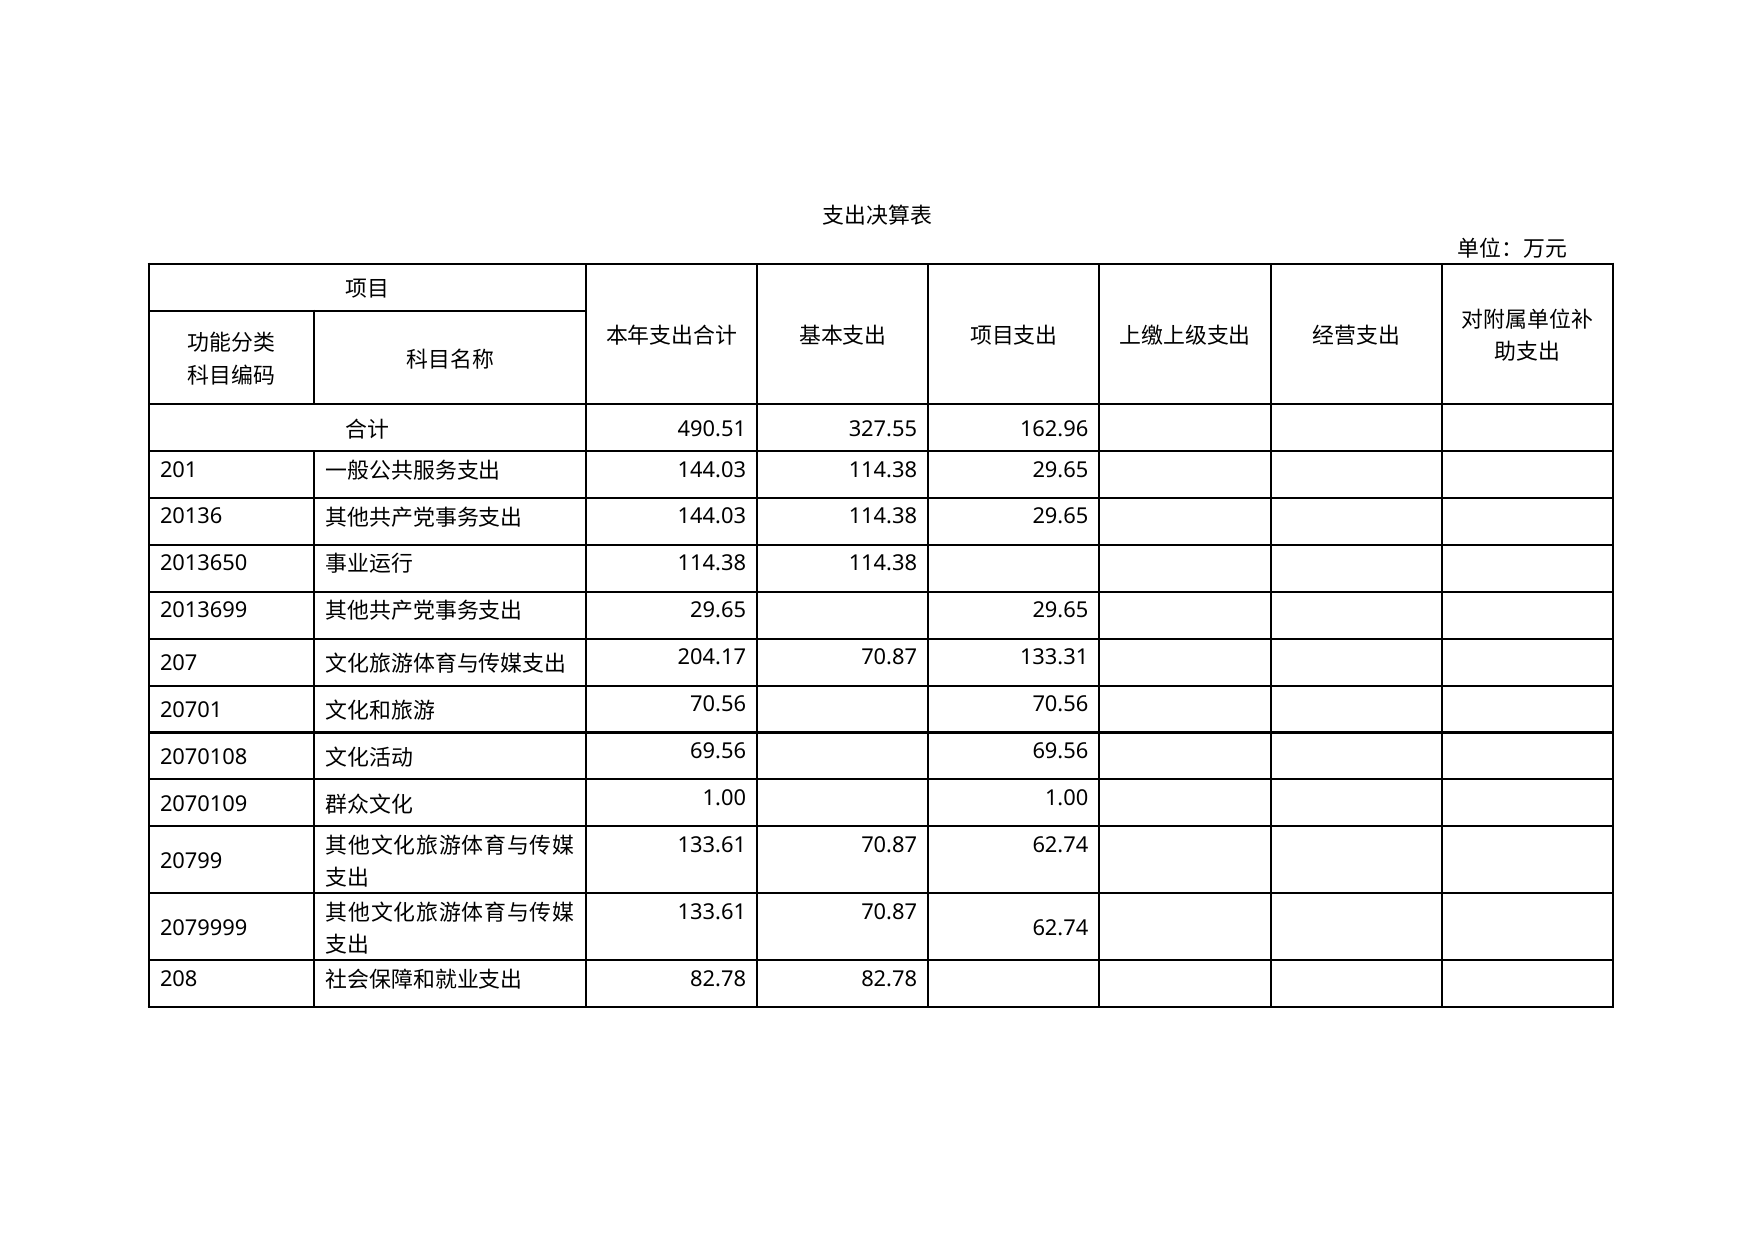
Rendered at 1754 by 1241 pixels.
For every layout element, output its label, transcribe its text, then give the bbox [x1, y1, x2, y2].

table_cell [1100, 687, 1270, 731]
table_header 项目支出 [929, 265, 1098, 403]
table_cell 69.56 [587, 734, 756, 778]
table_cell [1443, 780, 1612, 825]
table_cell 114.38 [587, 546, 756, 591]
table_cell 事业运行 [315, 546, 585, 591]
table_cell 群众文化 [315, 780, 585, 825]
table_cell 2070109 [150, 780, 313, 825]
table_cell 功能分类 科目编码 [150, 312, 313, 403]
table_cell 文化活动 [315, 734, 585, 778]
table_cell 133.61 [587, 827, 756, 892]
table_cell 文化旅游体育与传媒支出 [315, 640, 585, 684]
table_cell 29.65 [929, 452, 1098, 497]
table_cell 114.38 [758, 499, 927, 544]
table_cell 1.00 [929, 780, 1098, 825]
table_cell 70.87 [758, 894, 927, 959]
table_cell [1100, 546, 1270, 591]
table_cell 208 [150, 961, 313, 1006]
text 支出决算表 [150, 198, 1604, 230]
table_cell [1100, 894, 1270, 959]
table_cell 20136 [150, 499, 313, 544]
table_header 经营支出 [1272, 265, 1441, 403]
table_cell 327.55 [758, 405, 927, 450]
table_cell [758, 687, 927, 731]
table_cell [1272, 734, 1441, 778]
table_cell 其他文化旅游体育与传媒支出 [315, 894, 585, 959]
table_cell [1443, 546, 1612, 591]
table_cell [1100, 640, 1270, 684]
table_header 基本支出 [758, 265, 927, 403]
table_cell [1100, 780, 1270, 825]
table_cell [1272, 961, 1441, 1006]
table_cell [929, 961, 1098, 1006]
table_cell [1100, 827, 1270, 892]
table_cell 144.03 [587, 499, 756, 544]
table_cell 201 [150, 452, 313, 497]
table_cell 162.96 [929, 405, 1098, 450]
table_cell 其他文化旅游体育与传媒支出 [315, 827, 585, 892]
table_cell 70.56 [587, 687, 756, 731]
table_header 上缴上级支出 [1100, 265, 1270, 403]
table_cell [1443, 734, 1612, 778]
table_cell 490.51 [587, 405, 756, 450]
table_header 本年支出合计 [587, 265, 756, 403]
table_cell 62.74 [929, 827, 1098, 892]
table_cell [1272, 499, 1441, 544]
table_cell [1272, 827, 1441, 892]
table_cell 70.87 [758, 827, 927, 892]
table_header 项目 [150, 265, 585, 309]
table_cell 其他共产党事务支出 [315, 499, 585, 544]
table_cell [1100, 405, 1270, 450]
table_cell 144.03 [587, 452, 756, 497]
table_cell 114.38 [758, 546, 927, 591]
table_cell 29.65 [929, 499, 1098, 544]
table_cell 其他共产党事务支出 [315, 593, 585, 638]
table_cell [1272, 894, 1441, 959]
table_cell [1272, 452, 1441, 497]
table_cell [1443, 452, 1612, 497]
table_cell 70.87 [758, 640, 927, 684]
table_cell [1443, 405, 1612, 450]
table_cell [929, 546, 1098, 591]
table_cell [1272, 405, 1441, 450]
table_cell 2079999 [150, 894, 313, 959]
table_cell [1443, 687, 1612, 731]
table_cell 69.56 [929, 734, 1098, 778]
table_cell [758, 593, 927, 638]
table_cell 20799 [150, 827, 313, 892]
table_cell [1272, 546, 1441, 591]
table_cell 114.38 [758, 452, 927, 497]
table_cell [1100, 734, 1270, 778]
table_cell [758, 734, 927, 778]
table_header 对附属单位补助支出 [1443, 265, 1612, 403]
table_cell 82.78 [758, 961, 927, 1006]
table_cell [1100, 593, 1270, 638]
table_cell 29.65 [929, 593, 1098, 638]
table_cell 2070108 [150, 734, 313, 778]
table_cell [1272, 640, 1441, 684]
table_cell 70.56 [929, 687, 1098, 731]
table_cell [1272, 780, 1441, 825]
table_cell [1100, 452, 1270, 497]
table_cell 29.65 [587, 593, 756, 638]
table_cell 204.17 [587, 640, 756, 684]
table_cell 文化和旅游 [315, 687, 585, 731]
table_cell 82.78 [587, 961, 756, 1006]
table_cell 2013650 [150, 546, 313, 591]
table_cell 207 [150, 640, 313, 684]
table_cell [1443, 593, 1612, 638]
table_cell [1272, 593, 1441, 638]
table_cell 一般公共服务支出 [315, 452, 585, 497]
table_cell [758, 780, 927, 825]
table_cell [1100, 961, 1270, 1006]
table_cell [1443, 827, 1612, 892]
table_cell 社会保障和就业支出 [315, 961, 585, 1006]
table_cell [1272, 687, 1441, 731]
table_cell [1443, 894, 1612, 959]
table_cell 2013699 [150, 593, 313, 638]
table_cell 合计 [150, 405, 585, 450]
table_cell 1.00 [587, 780, 756, 825]
text 单位：万元 [150, 230, 1566, 263]
table_cell 133.31 [929, 640, 1098, 684]
table_cell [1443, 961, 1612, 1006]
table_cell 科目名称 [315, 312, 585, 403]
table_cell 133.61 [587, 894, 756, 959]
table_cell 62.74 [929, 894, 1098, 959]
table_cell 20701 [150, 687, 313, 731]
table_cell [1443, 640, 1612, 684]
table_cell [1443, 499, 1612, 544]
table_cell [1100, 499, 1270, 544]
